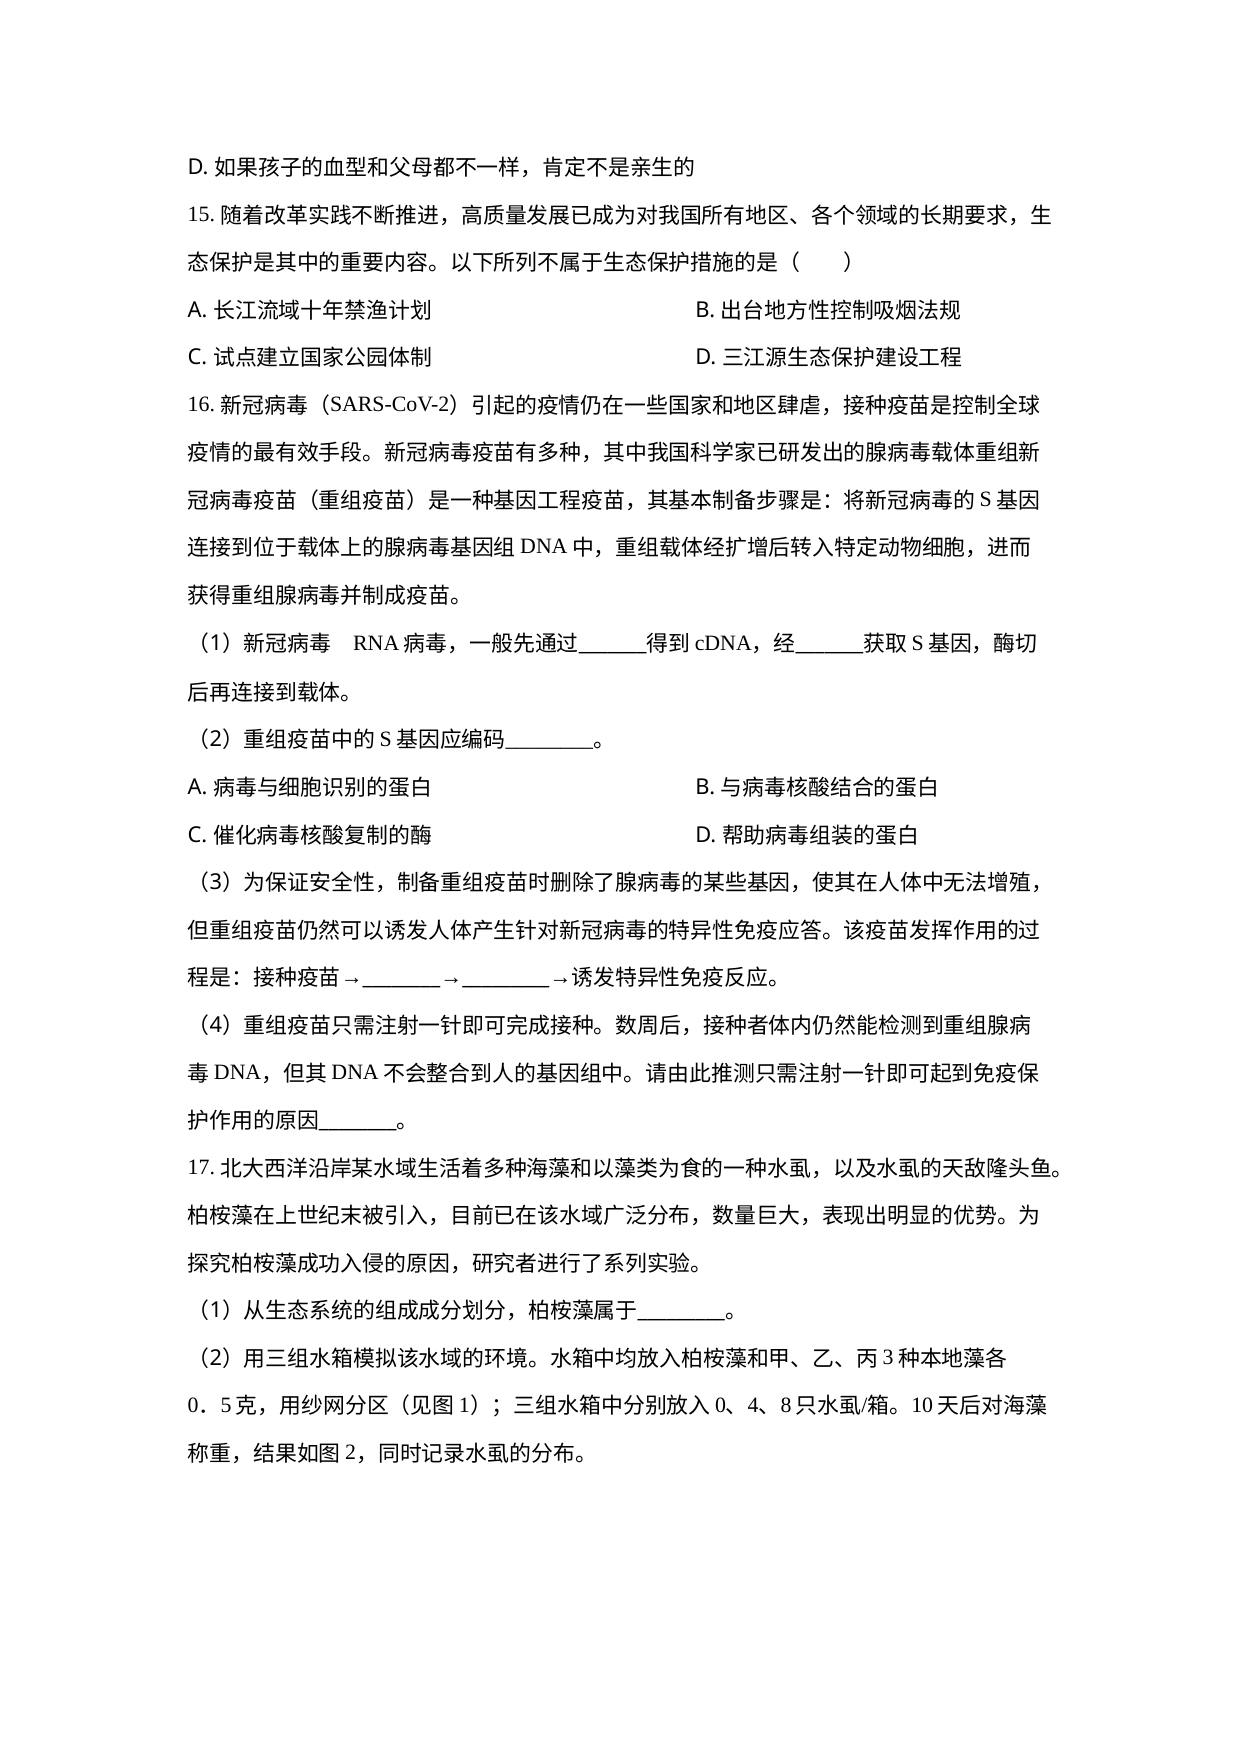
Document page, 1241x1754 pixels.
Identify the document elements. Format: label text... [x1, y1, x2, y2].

text A. 长江流域十年禁渔计划 B. 出台地方性控制吸烟法规 [187, 293, 1053, 324]
text （1）新冠病毒RNA病毒，一般先通过_______得到cDNA，经_______获取S基因，酶切后再连接到载体。 [187, 625, 1053, 707]
text C. 试点建立国家公园体制 D. 三江源生态保护建设工程 [187, 340, 1053, 372]
text （2）用三组水箱模拟该水域的环境。水箱中均放入柏桉藻和甲、乙、丙3种本地藻各0．5克，用纱网分区（见图1）；三组水箱中分别放入0、4、8只水虱/箱。10天后对海藻称重，结果如图2，同时记录水虱的分布。 [187, 1341, 1053, 1468]
text 16. 新冠病毒（SARS-CoV-2）引起的疫情仍在一些国家和地区肆虐，接种疫苗是控制全球疫情的最有效手段。新冠病毒疫苗有多种，其中我国科学家已研发出的腺病毒载体重组新冠病毒疫苗（重组疫苗）是一种基因工程疫苗，其基本制备步骤是：将新冠病毒的S基因连接到位于载体上的腺病毒基因组DNA中，重组载体经扩增后转入特定动物细胞，进而获得重组腺病毒并制成疫苗。 [187, 388, 1053, 609]
text 15. 随着改革实践不断推进，高质量发展已成为对我国所有地区、各个领域的长期要求，生态保护是其中的重要内容。以下所列不属于生态保护措施的是（ ） [187, 198, 1053, 277]
text C. 催化病毒核酸复制的酶 D. 帮助病毒组装的蛋白 [187, 818, 1053, 849]
text （3）为保证安全性，制备重组疫苗时删除了腺病毒的某些基因，使其在人体中无法增殖，但重组疫苗仍然可以诱发人体产生针对新冠病毒的特异性免疫应答。该疫苗发挥作用的过程是：接种疫苗→________→_________→诱发特异性免疫反应。 [187, 865, 1053, 992]
text （2）重组疫苗中的S基因应编码________。 [187, 722, 1053, 754]
text 17. 北大西洋沿岸某水域生活着多种海藻和以藻类为食的一种水虱，以及水虱的天敌隆头鱼。柏桉藻在上世纪末被引入，目前已在该水域广泛分布，数量巨大，表现出明显的优势。为探究柏桉藻成功入侵的原因，研究者进行了系列实验。 [187, 1151, 1053, 1277]
text （4）重组疫苗只需注射一针即可完成接种。数周后，接种者体内仍然能检测到重组腺病毒DNA，但其DNA不会整合到人的基因组中。请由此推测只需注射一针即可起到免疫保护作用的原因________。 [187, 1008, 1053, 1135]
text D. 如果孩子的血型和父母都不一样，肯定不是亲生的 [187, 150, 1053, 182]
text A. 病毒与细胞识别的蛋白 B. 与病毒核酸结合的蛋白 [187, 770, 1053, 802]
text （1）从生态系统的组成成分划分，柏桉藻属于_________。 [187, 1293, 1053, 1325]
